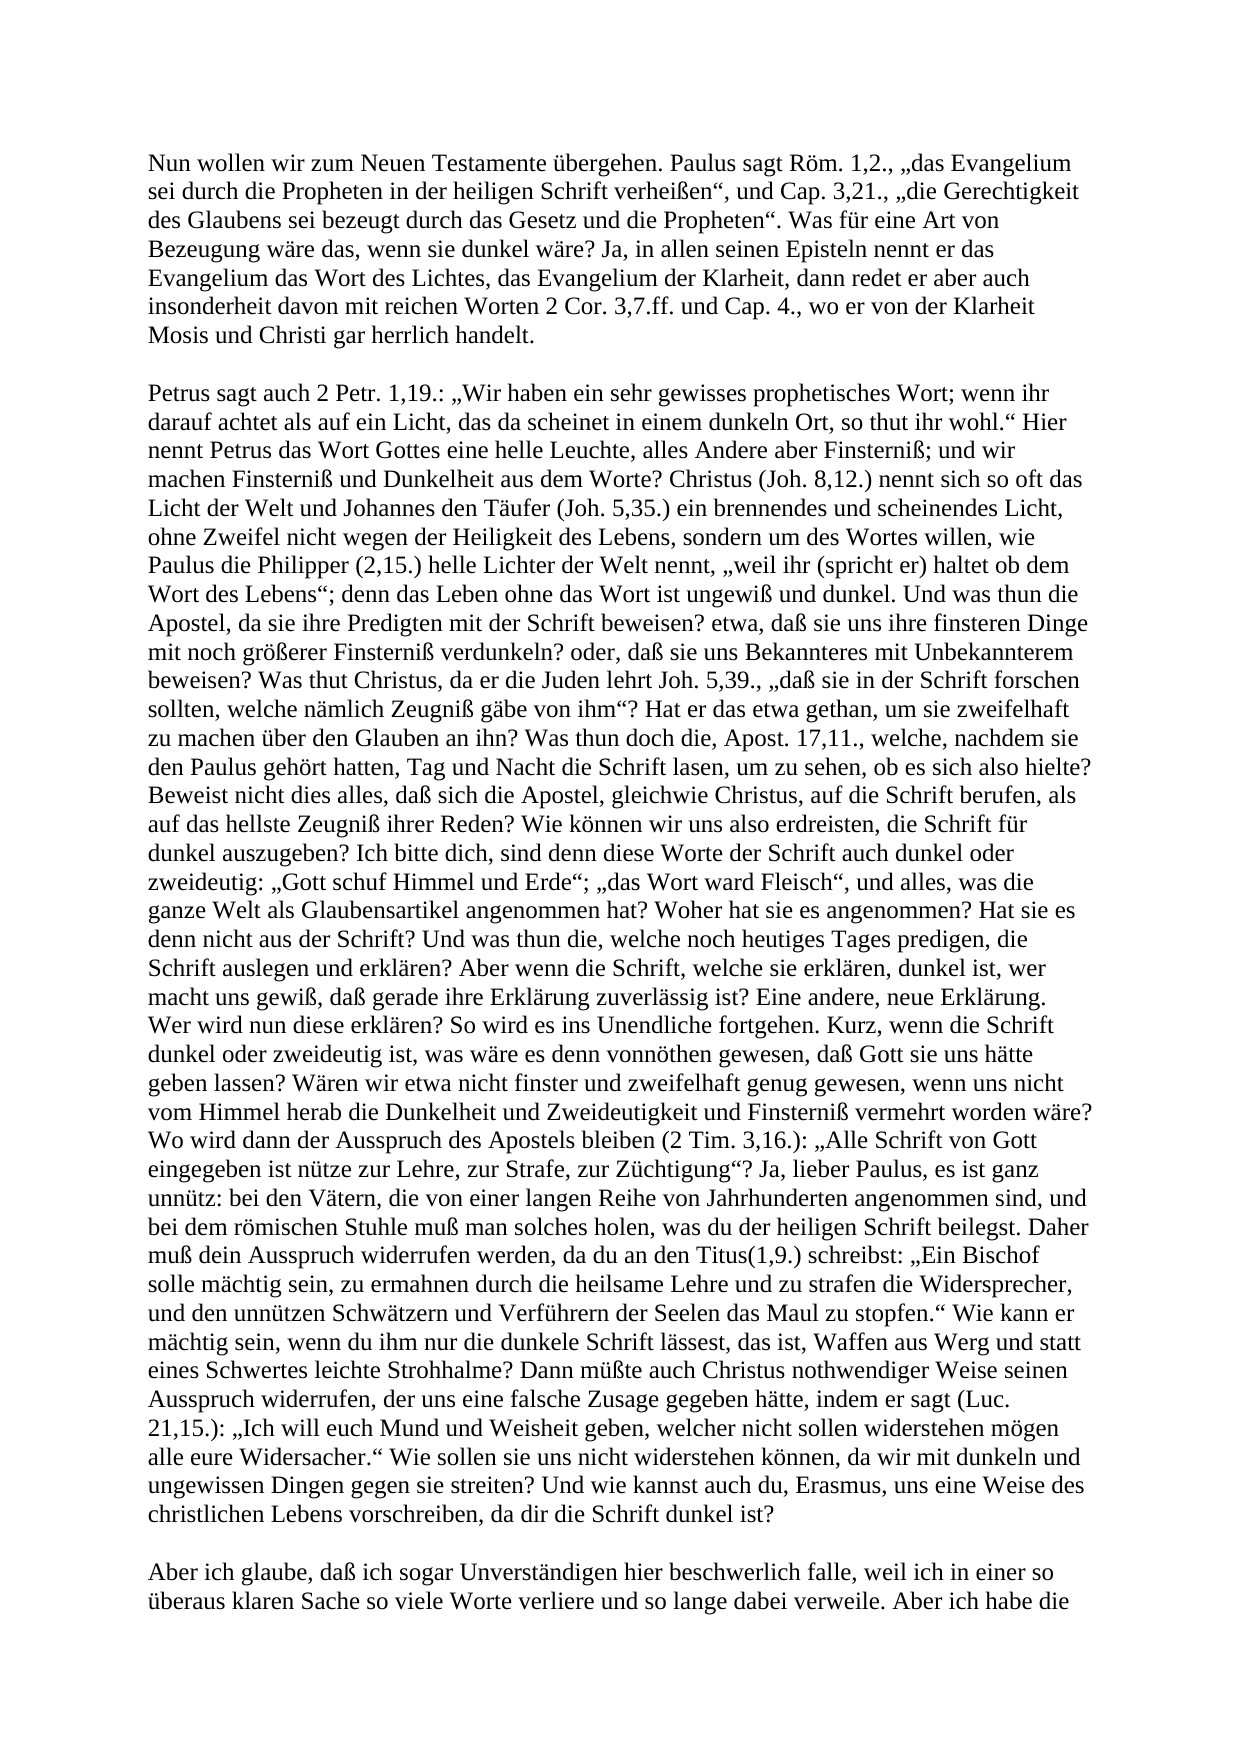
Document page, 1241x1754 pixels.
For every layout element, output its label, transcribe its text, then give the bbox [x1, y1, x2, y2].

text Nun wollen wir zum Neuen Testamente übergehen. Paulus sagt Röm. 1,2., „das Evangelium sei durch die Propheten in der heiligen Schrift verheißen“, und Cap. 3,21., „die Gerechtigkeit des Glaubens sei bezeugt durch das Gesetz und die Propheten“. Was für eine Art von Bezeugung wäre das, wenn sie dunkel wäre? Ja, in allen seinen Episteln nennt er das Evangelium das Wort des Lichtes, das Evangelium der Klarheit, dann redet er aber auch insonderheit davon mit reichen Worten 2 Cor. 3,7.ff. und Cap. 4., wo er von der Klarheit Mosis und Christi gar herrlich handelt. [148, 148, 1093, 349]
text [148, 1557, 1093, 1615]
text Petrus sagt auch 2 Petr. 1,19.: „Wir haben ein sehr gewisses prophetisches Wort; wenn ihr darauf achtet als auf ein Licht, das da scheinet in einem dunkeln Ort, so thut ihr wohl.“ Hier nennt Petrus das Wort Gottes eine helle Leuchte, alles Andere aber Finsterniß; und wir machen Finsterniß und Dunkelheit aus dem Worte? Christus (Joh. 8,12.) nennt sich so oft das Licht der Welt und Johannes den Täufer (Joh. 5,35.) ein brennendes und scheinendes Licht, ohne Zweifel nicht wegen der Heiligkeit des Lebens, sondern um des Wortes willen, wie Paulus die Philipper (2,15.) helle Lichter der Welt nennt, „weil ihr (spricht er) haltet ob dem Wort des Lebens“; denn das Leben ohne das Wort ist ungewiß und dunkel. Und was thun die Apostel, da sie ihre Predigten mit der Schrift beweisen? etwa, daß sie uns ihre finsteren Dinge mit noch größerer Finsterniß verdunkeln? oder, daß sie uns Bekannteres mit Unbekannterem beweisen? Was thut Christus, da er die Juden lehrt Joh. 5,39., „daß sie in der Schrift forschen sollten, welche nämlich Zeugniß gäbe von ihm“? Hat er das etwa gethan, um sie zweifelhaft zu machen über den Glauben an ihn? Was thun doch die, Apost. 17,11., welche, nachdem sie den Paulus gehört hatten, Tag und Nacht die Schrift lasen, um zu sehen, ob es sich also hielte? Beweist nicht dies alles, daß sich die Apostel, gleichwie Christus, auf die Schrift berufen, als auf das hellste Zeugniß ihrer Reden? Wie können wir uns also erdreisten, die Schrift für dunkel auszugeben? Ich bitte dich, sind denn diese Worte der Schrift auch dunkel oder zweideutig: „Gott schuf Himmel und Erde“; „das Wort ward Fleisch“, und alles, was die ganze Welt als Glaubensartikel angenommen hat? Woher hat sie es angenommen? Hat sie es denn nicht aus der Schrift? Und was thun die, welche noch heutiges Tages predigen, die Schrift auslegen und erklären? Aber wenn die Schrift, welche sie erklären, dunkel ist, wer macht uns gewiß, daß gerade ihre Erklärung zuverlässig ist? Eine andere, neue Erklärung. Wer wird nun diese erklären? So wird es ins Unendliche fortgehen. Kurz, wenn die Schrift dunkel oder zweideutig ist, was wäre es denn vonnöthen gewesen, daß Gott sie uns hätte geben lassen? Wären wir etwa nicht finster und zweifelhaft genug gewesen, wenn uns nicht vom Himmel herab die Dunkelheit und Zweideutigkeit und Finsterniß vermehrt worden wäre? Wo wird dann der Ausspruch des Apostels bleiben (2 Tim. 3,16.): „Alle Schrift von Gott eingegeben ist nütze zur Lehre, zur Strafe, zur Züchtigung“? Ja, lieber Paulus, es ist ganz unnütz: bei den Vätern, die von einer langen Reihe von Jahrhunderten angenommen sind, und bei dem römischen Stuhle muß man solches holen, was du der heiligen Schrift beilegst. Daher muß dein Ausspruch widerrufen werden, da du an den Titus(1,9.) schreibst: „Ein Bischof solle mächtig sein, zu ermahnen durch die heilsame Lehre und zu strafen die Widersprecher, und den unnützen Schwätzern und Verführern der Seelen das Maul zu stopfen.“ Wie kann er mächtig sein, wenn du ihm nur die dunkele Schrift lässest, das ist, Waffen aus Werg und statt eines Schwertes leichte Strohhalme? Dann müßte auch Christus nothwendiger Weise seinen Ausspruch widerrufen, der uns eine falsche Zusage gegeben hätte, indem er sagt (Luc. 21,15.): „Ich will euch Mund und Weisheit geben, welcher nicht sollen widerstehen mögen alle eure Widersacher.“ Wie sollen sie uns nicht widerstehen können, da wir mit dunkeln und ungewissen Dingen gegen sie streiten? Und wie kannst auch du, Erasmus, uns eine Weise des christlichen Lebens vorschreiben, da dir die Schrift dunkel ist? [148, 378, 1093, 1528]
